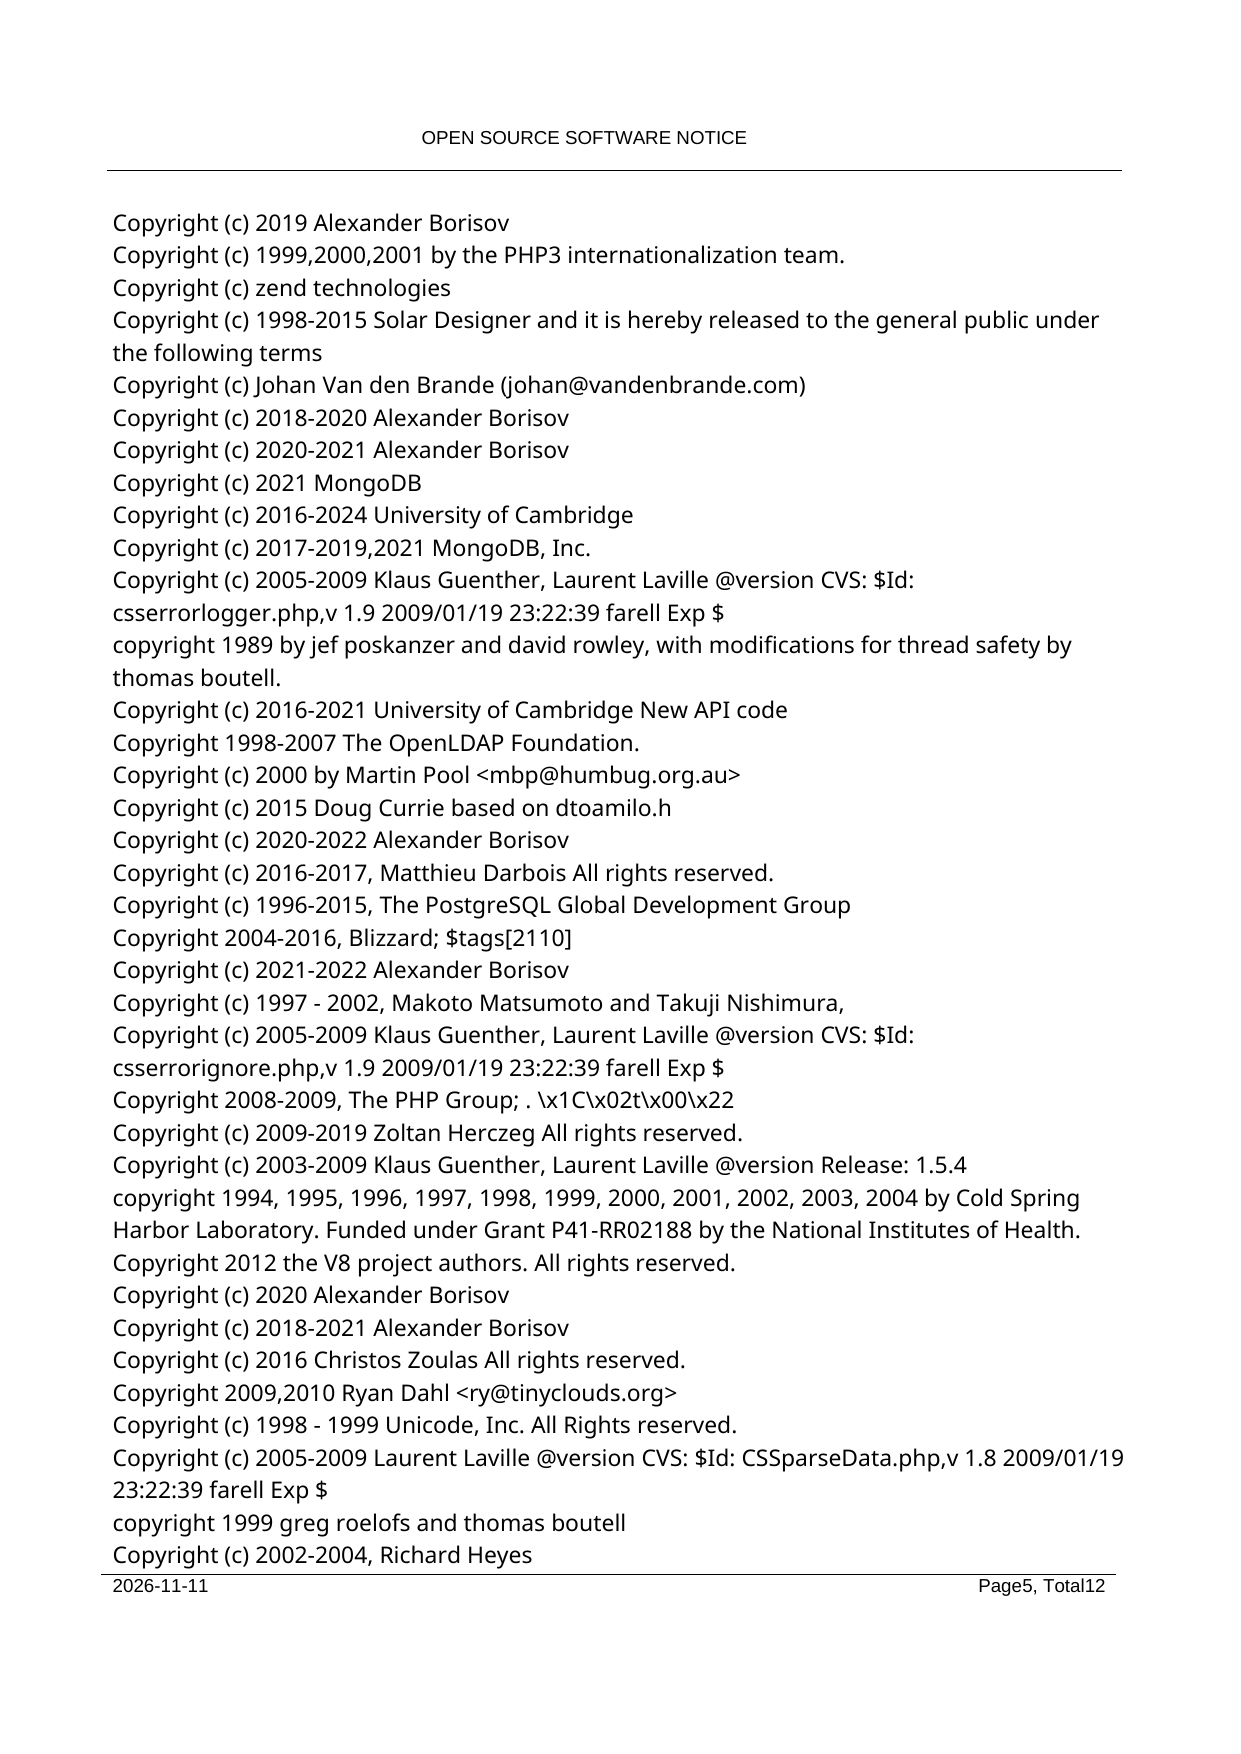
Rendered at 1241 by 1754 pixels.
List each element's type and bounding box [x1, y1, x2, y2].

text [112, 206, 1128, 1571]
